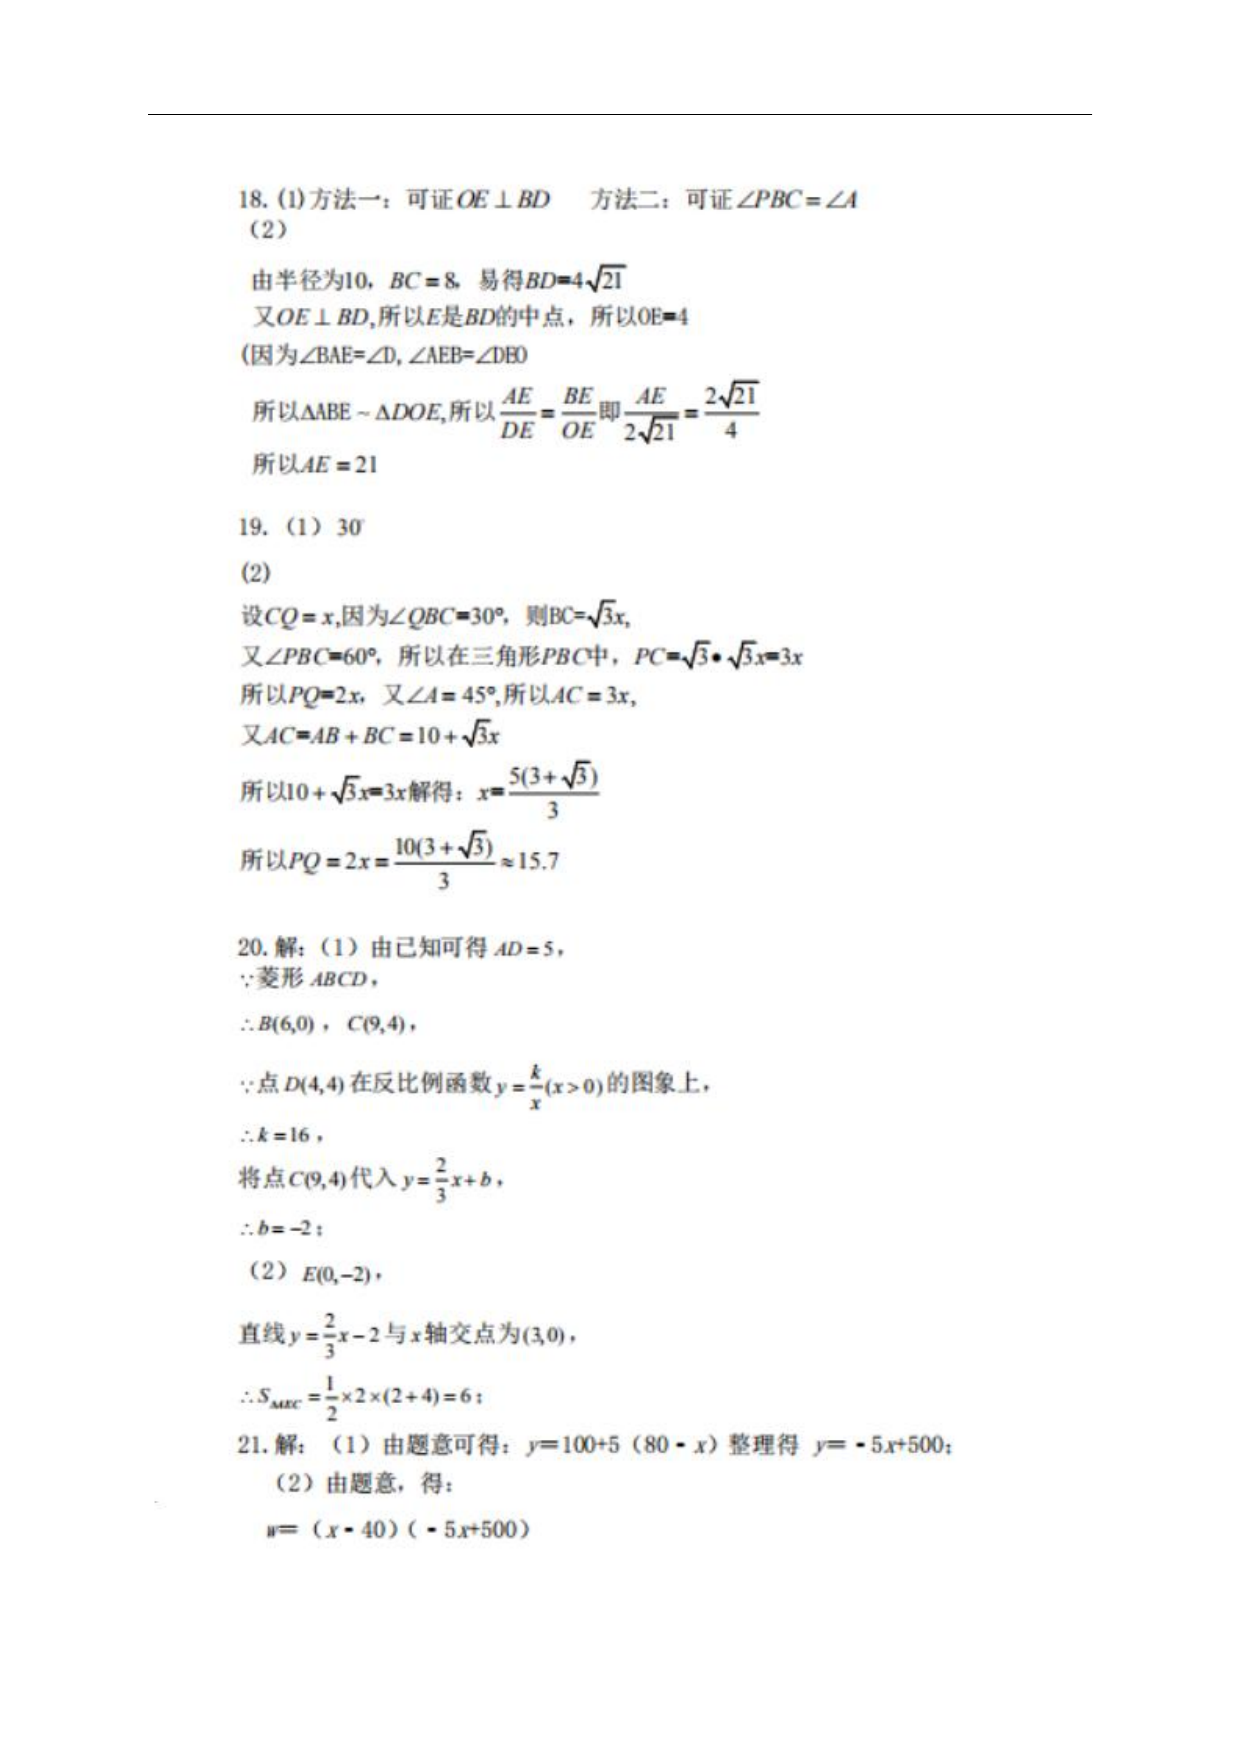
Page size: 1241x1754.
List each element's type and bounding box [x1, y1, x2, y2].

picture [154, 160, 1086, 1550]
